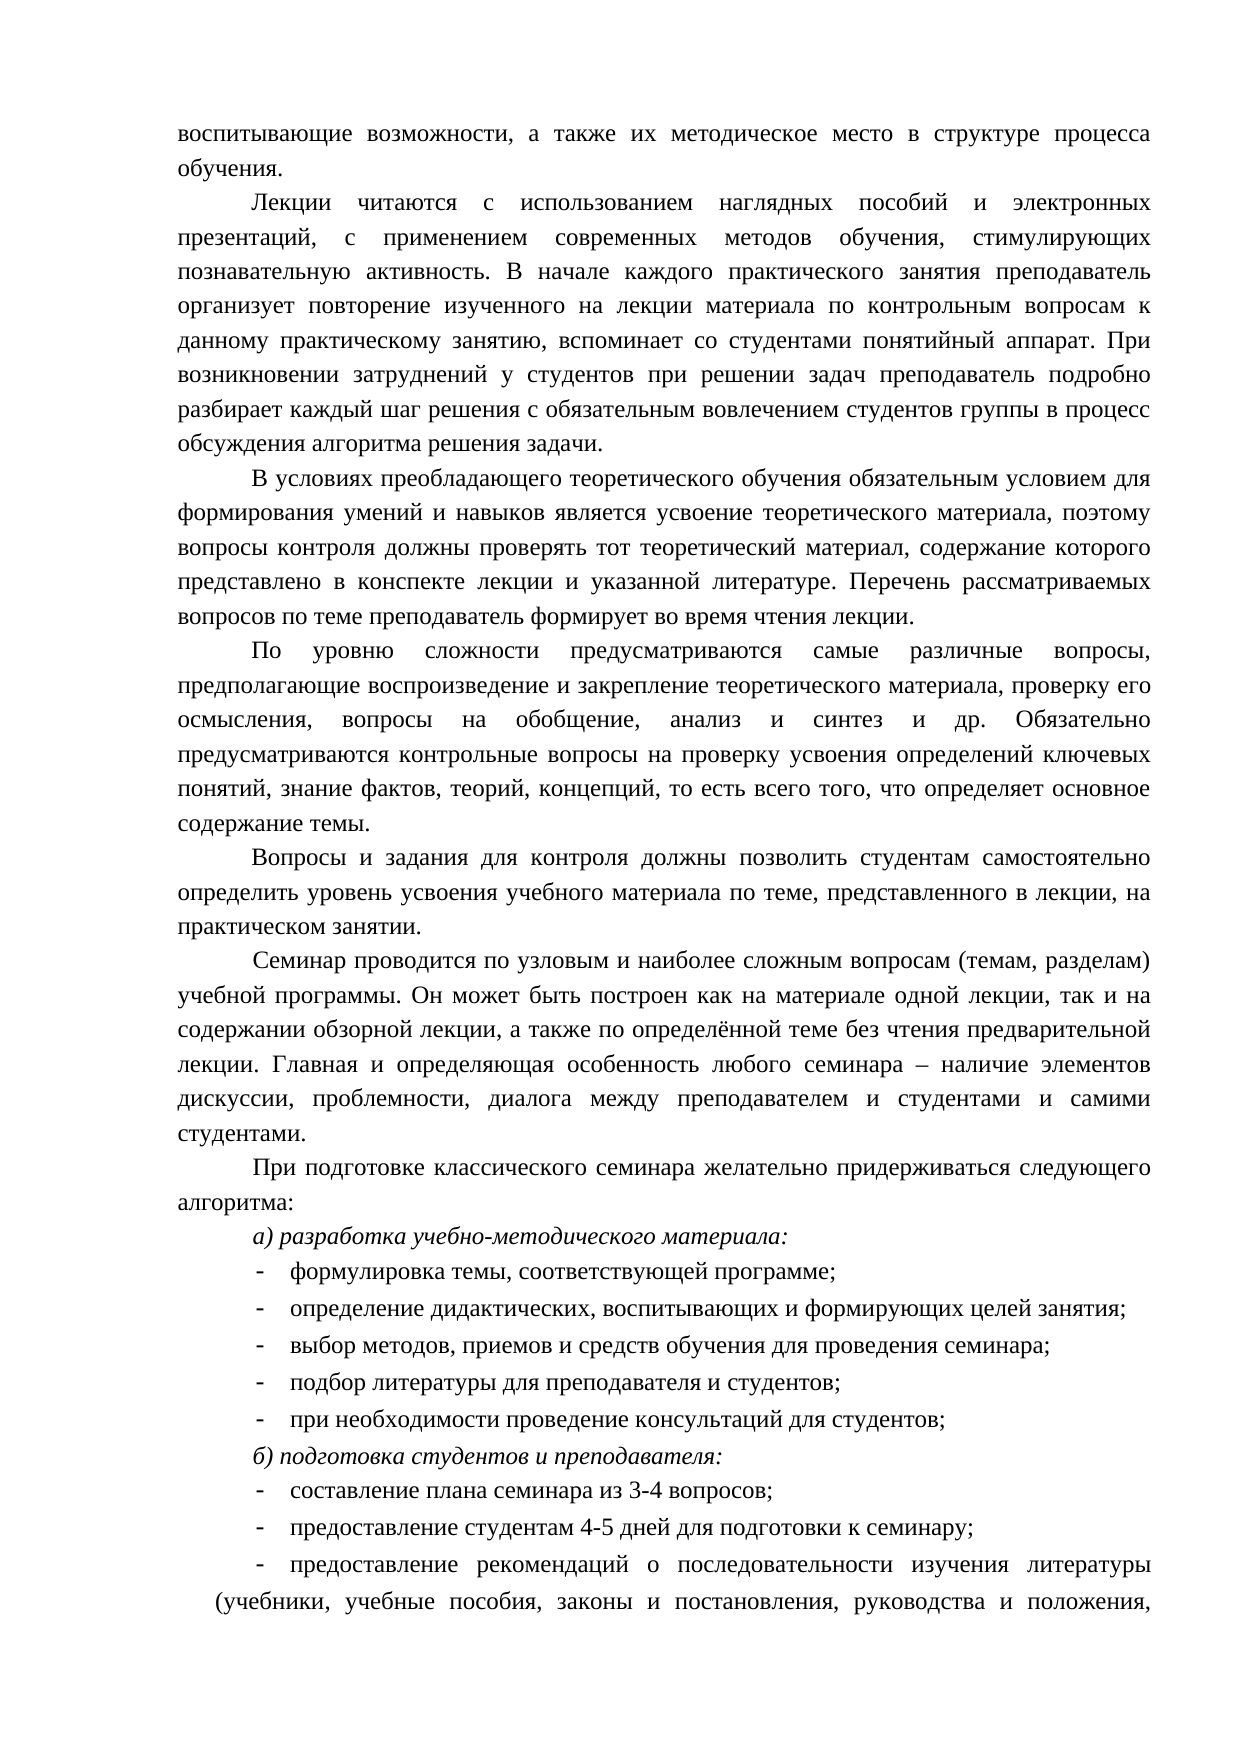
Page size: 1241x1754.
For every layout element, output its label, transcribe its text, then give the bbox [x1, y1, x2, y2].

text При подготовке классического семинара желательно придерживаться следующего алгоритма: [177, 1152, 1152, 1216]
text б) подготовка студентов и преподавателя: [177, 1441, 1152, 1469]
list при необходимости проведение консультаций для студентов; [215, 1404, 1152, 1435]
text Лекции читаются с использованием наглядных пособий и электронных презентаций, с применением современных методов обучения, стимулирующих познавательную активность. В начале каждого практического занятия преподаватель организует повторение изученного на лекции материала по контрольным вопросам к данному практическому занятию, вспоминает со студентами понятийный аппарат. При возникновении затруднений у студентов при решении задач преподаватель подробно разбирает каждый шаг решения с обязательным вовлечением студентов группы в процесс обсуждения алгоритма решения задачи. [177, 187, 1152, 457]
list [215, 1549, 1152, 1614]
text Вопросы и задания для контроля должны позволить студентам самостоятельно определить уровень усвоения учебного материала по теме, представленного в лекции, на практическом занятии. [177, 842, 1152, 940]
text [177, 118, 1152, 181]
list подбор литературы для преподавателя и студентов; [215, 1367, 1152, 1398]
list формулировка темы, соответствующей программе; [215, 1256, 1152, 1287]
list предоставление студентам 4-5 дней для подготовки к семинару; [215, 1512, 1152, 1543]
text а) разработка учебно-методического материала: [177, 1221, 1152, 1250]
text В условиях преобладающего теоретического обучения обязательным условием для формирования умений и навыков является усвоение теоретического материала, поэтому вопросы контроля должны проверять тот теоретический материал, содержание которого представлено в конспекте лекции и указанной литературе. Перечень рассматриваемых вопросов по теме преподаватель формирует во время чтения лекции. [177, 463, 1152, 629]
list определение дидактических, воспитывающих и формирующих целей занятия; [215, 1293, 1152, 1324]
list составление плана семинара из 3-4 вопросов; [215, 1475, 1152, 1506]
list выбор методов, приемов и средств обучения для проведения семинара; [215, 1330, 1152, 1361]
text Семинар проводится по узловым и наиболее сложным вопросам (темам, разделам) учебной программы. Он может быть построен как на материале одной лекции, так и на содержании обзорной лекции, а также по определённой теме без чтения предварительной лекции. Главная и определяющая особенность любого семинара – наличие элементов дискуссии, проблемности, диалога между преподавателем и студентами и самими студентами. [177, 946, 1152, 1147]
text По уровню сложности предусматриваются самые различные вопросы, предполагающие воспроизведение и закрепление теоретического материала, проверку его осмысления, вопросы на обобщение, анализ и синтез и др. Обязательно предусматриваются контрольные вопросы на проверку усвоения определений ключевых понятий, знание фактов, теорий, концепций, то есть всего того, что определяет основное содержание темы. [177, 635, 1152, 836]
